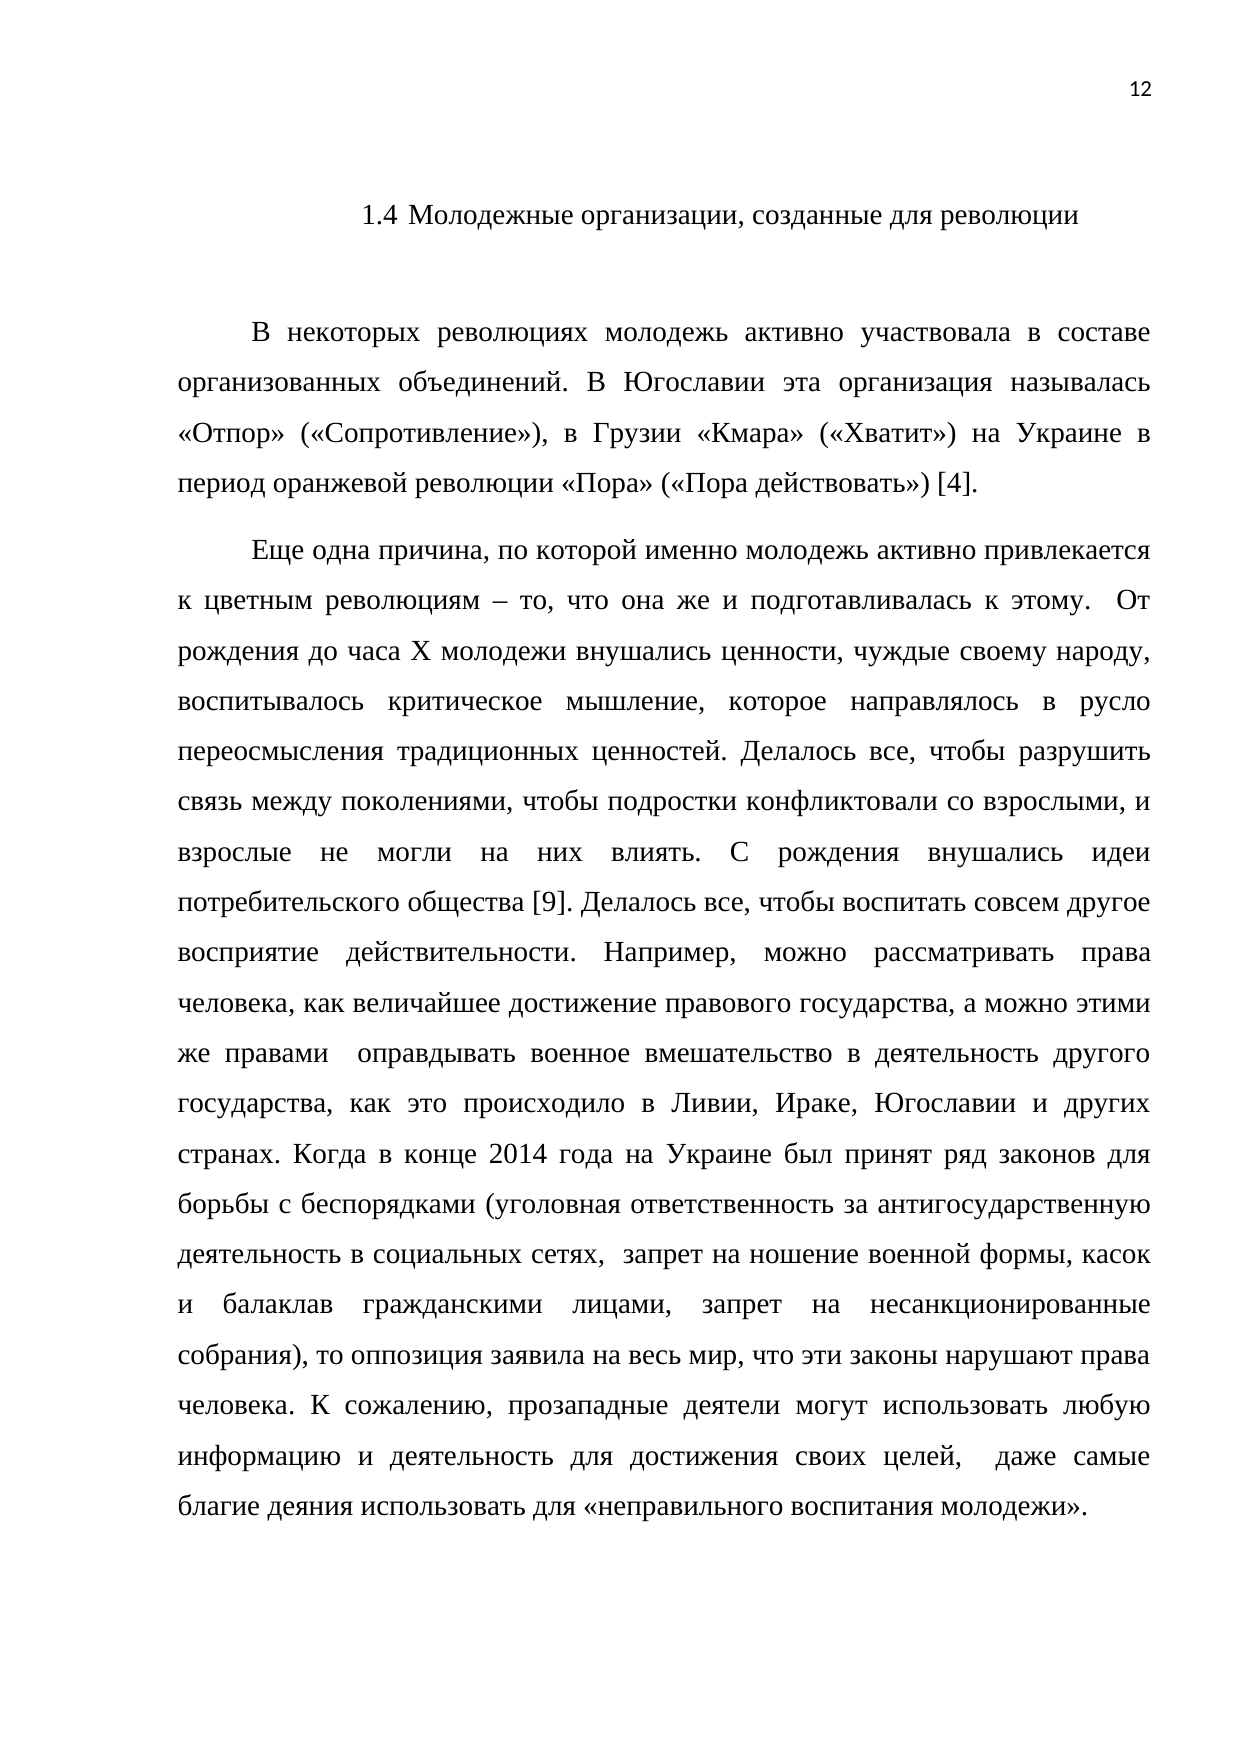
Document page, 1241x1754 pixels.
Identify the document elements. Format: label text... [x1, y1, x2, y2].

text Еще одна причина, по которой именно молодежь активно привлекается к цветным революциям – то, что она же и подготавливалась к этому. От рождения до часа Х молодежи внушались ценности, чуждые своему народу, воспитывалось критическое мышление, которое направлялось в русло переосмысления традиционных ценностей. Делалось все, чтобы разрушить связь между поколениями, чтобы подростки конфликтовали со взрослыми, и взрослые не могли на них влиять. С рождения внушались идеи потребительского общества [9]. Делалось все, чтобы воспитать совсем другое восприятие действительности. Например, можно рассматривать права человека, как величайшее достижение правового государства, а можно этими же правами оправдывать военное вмешательство в деятельность другого государства, как это происходило в Ливии, Ираке, Югославии и других странах. Когда в конце 2014 года на Украине был принят ряд законов для борьбы с беспорядками (уголовная ответственность за антигосударственную деятельность в социальных сетях, запрет на ношение военной формы, касок и балаклав гражданскими лицами, запрет на несанкционированные собрания), то оппозиция заявила на весь мир, что эти законы нарушают права человека. К сожалению, прозападные деятели могут использовать любую информацию и деятельность для достижения своих целей, даже самые благие деяния использовать для «неправильного воспитания молодежи». [177, 532, 1152, 1521]
list Молодежные организации, созданные для революции [288, 197, 1152, 230]
text В некоторых революциях молодежь активно участвовала в составе организованных объединений. В Югославии эта организация называлась «Отпор» («Сопротивление»), в Грузии «Кмара» («Хватит») на Украине в период оранжевой революции «Пора» («Пора действовать») [4]. [177, 314, 1152, 498]
